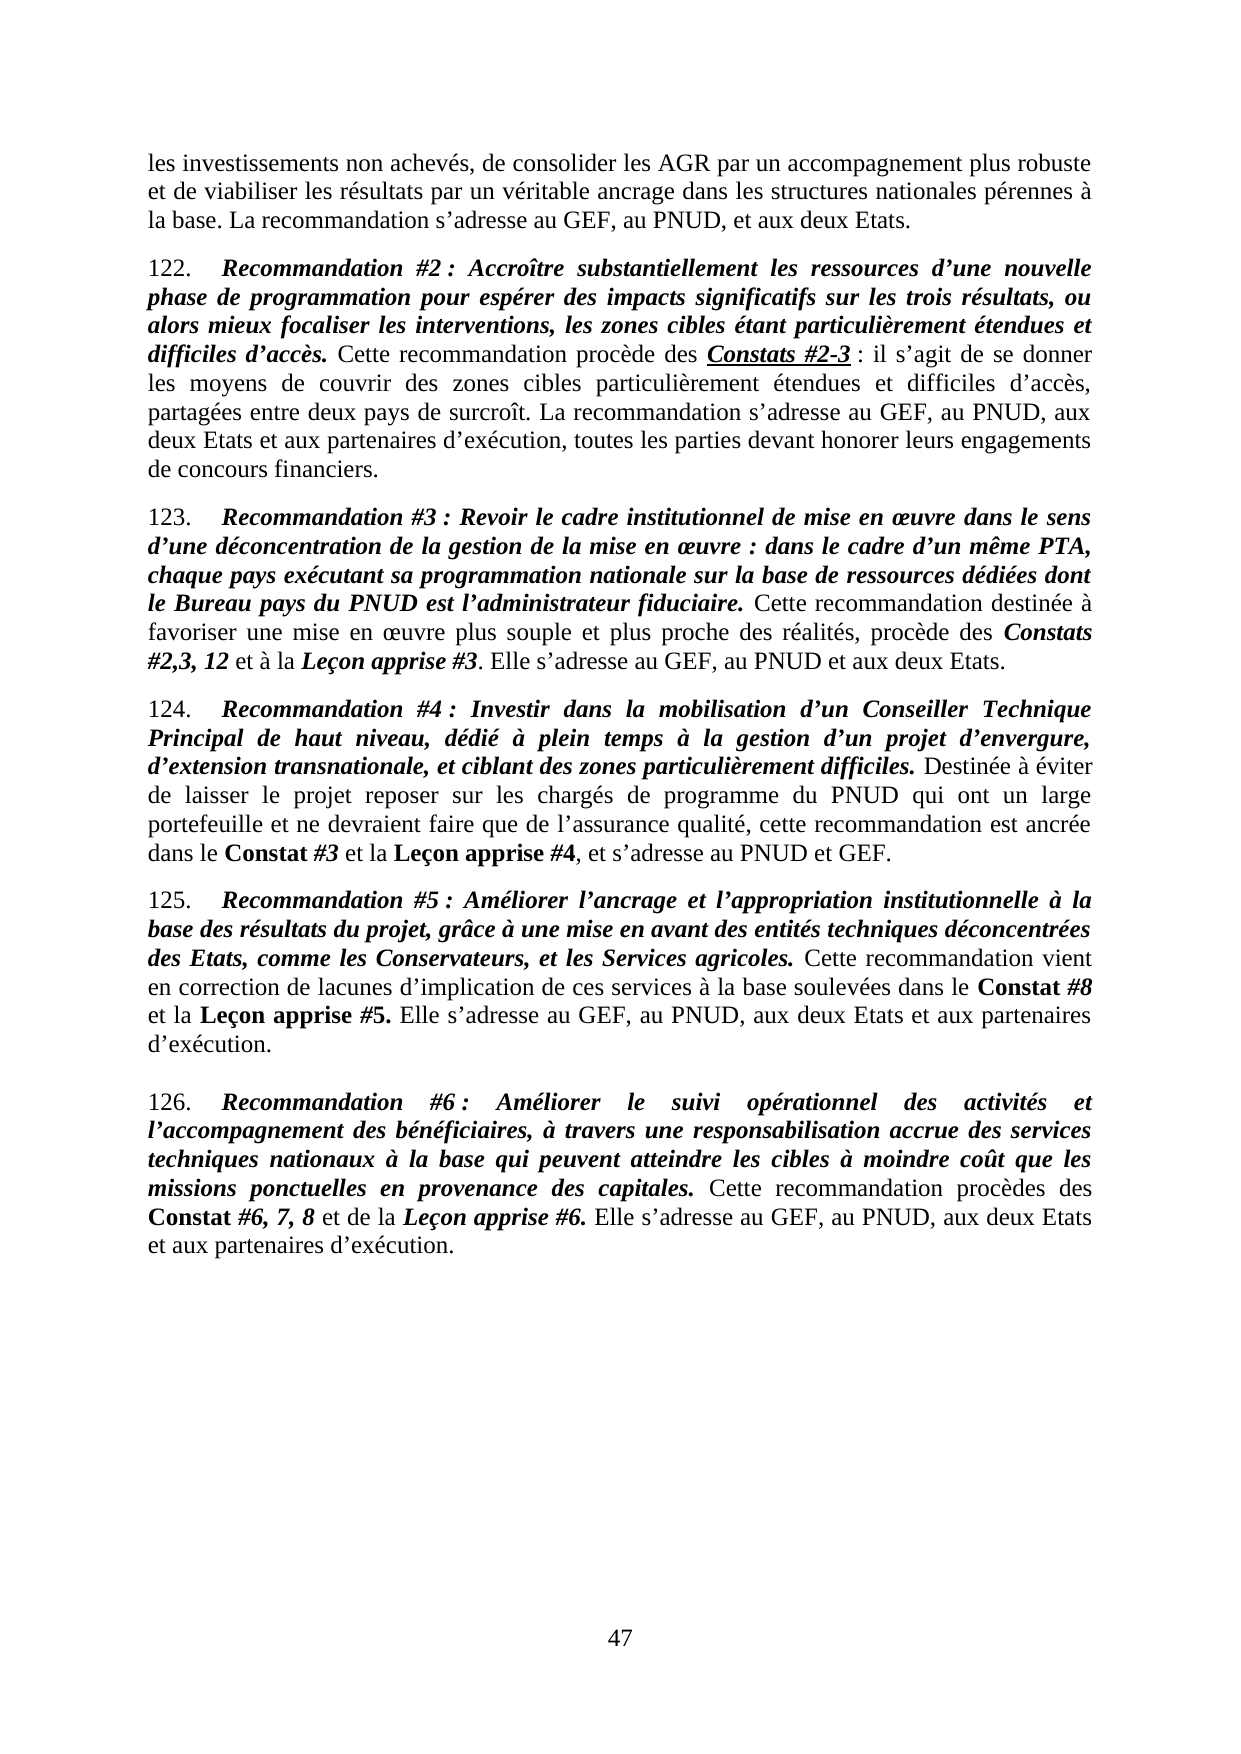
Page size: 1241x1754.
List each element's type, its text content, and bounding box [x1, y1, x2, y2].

text 124. Recommandation #4 : Investir dans la mobilisation d’un Conseiller Technique Principal de haut niveau, dédié à plein temps à la gestion d’un projet d’envergure, d’extension transnationale, et ciblant des zones particulièrement difficiles. Destinée à éviter de laisser le projet reposer sur les chargés de programme du PNUD qui ont un large portefeuille et ne devraient faire que de l’assurance qualité, cette recommandation est ancrée dans le Constat #3 et la Leçon apprise #4, et s’adresse au PNUD et GEF. [148, 694, 1092, 866]
text 126. Recommandation #6 : Améliorer le suivi opérationnel des activités et l’accompagnement des bénéficiaires, à travers une responsabilisation accrue des services techniques nationaux à la base qui peuvent atteindre les cibles à moindre coût que les missions ponctuelles en provenance des capitales. Cette recommandation procèdes des Constat #6, 7, 8 et de la Leçon apprise #6. Elle s’adresse au GEF, au PNUD, aux deux Etats et aux partenaires d’exécution. [148, 1087, 1092, 1259]
text 123. Recommandation #3 : Revoir le cadre institutionnel de mise en œuvre dans le sens d’une déconcentration de la gestion de la mise en œuvre : dans le cadre d’un même PTA, chaque pays exécutant sa programmation nationale sur la base de ressources dédiées dont le Bureau pays du PNUD est l’administrateur fiduciaire. Cette recommandation destinée à favoriser une mise en œuvre plus souple et plus proche des réalités, procède des Constats #2,3, 12 et à la Leçon apprise #3. Elle s’adresse au GEF, au PNUD et aux deux Etats. [148, 502, 1092, 675]
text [148, 148, 1092, 234]
text 125. Recommandation #5 : Améliorer l’ancrage et l’appropriation institutionnelle à la base des résultats du projet, grâce à une mise en avant des entités techniques déconcentrées des Etats, comme les Conservateurs, et les Services agricoles. Cette recommandation vient en correction de lacunes d’implication de ces services à la base soulevées dans le Constat #8 et la Leçon apprise #5. Elle s’adresse au GEF, au PNUD, aux deux Etats et aux partenaires d’exécution. [148, 886, 1092, 1058]
text 122. Recommandation #2 : Accroître substantiellement les ressources d’une nouvelle phase de programmation pour espérer des impacts significatifs sur les trois résultats, ou alors mieux focaliser les interventions, les zones cibles étant particulièrement étendues et difficiles d’accès. Cette recommandation procède des Constats #2-3 : il s’agit de se donner les moyens de couvrir des zones cibles particulièrement étendues et difficiles d’accès, partagées entre deux pays de surcroît. La recommandation s’adresse au GEF, au PNUD, aux deux Etats et aux partenaires d’exécution, toutes les parties devant honorer leurs engagements de concours financiers. [148, 253, 1092, 483]
